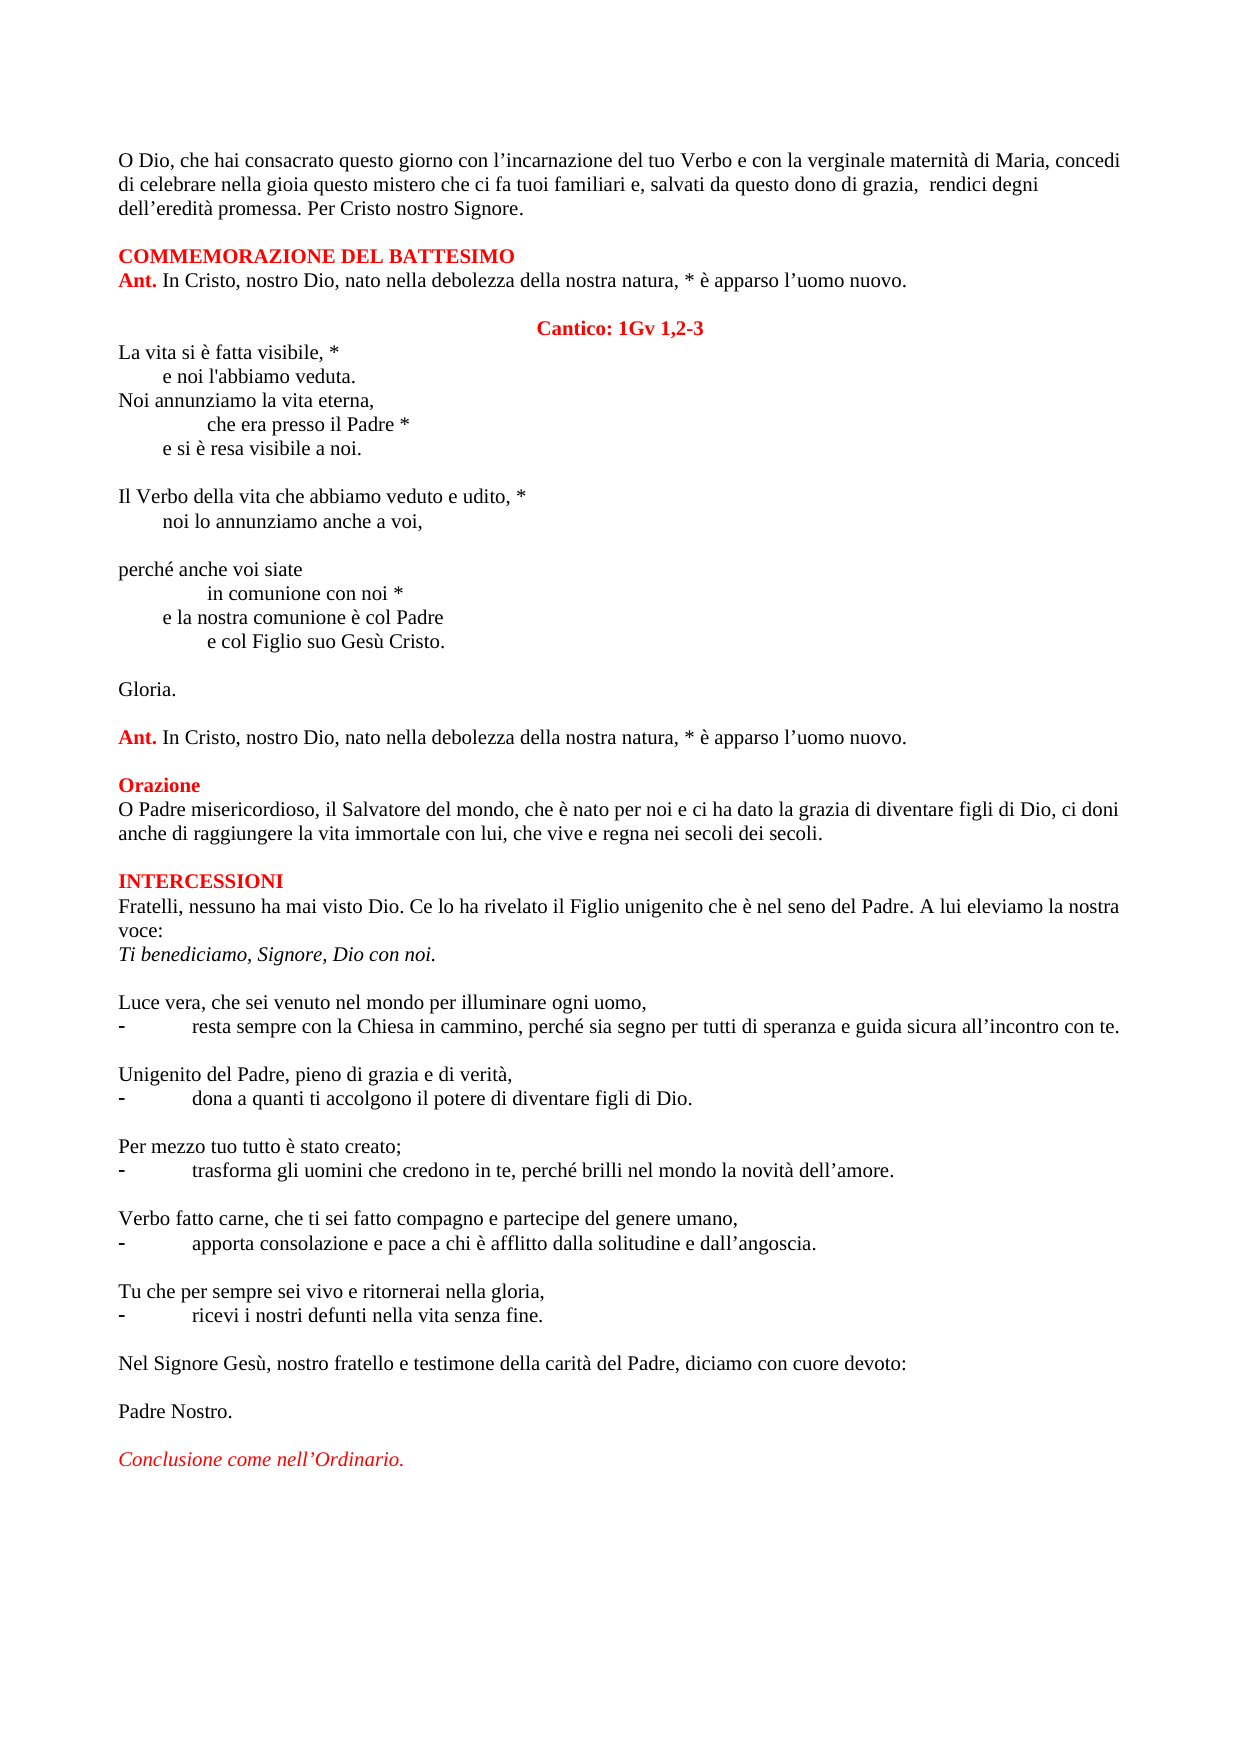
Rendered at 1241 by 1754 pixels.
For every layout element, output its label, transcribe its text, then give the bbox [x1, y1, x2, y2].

text noi lo annunziamo anche a voi, [118, 508, 1122, 533]
text Fratelli, nessuno ha mai visto Dio. Ce lo ha rivelato il Figlio unigenito che è nel seno del Padre. A lui eleviamo la nostra voce: [118, 893, 1122, 942]
list trasforma gli uomini che credono in te, perché brilli nel mondo la novità dell’amore. [118, 1158, 1122, 1182]
list apporta consolazione e pace a chi è afflitto dalla solitudine e dall’angoscia. [118, 1230, 1122, 1254]
text Luce vera, che sei venuto nel mondo per illuminare ogni uomo, [118, 990, 1122, 1014]
text O Dio, che hai consacrato questo giorno con l’incarnazione del tuo Verbo e con la verginale maternità di Maria, concedi di celebrare nella gioia questo mistero che ci fa tuoi familiari e, salvati da questo dono di grazia, rendici degni dell’eredità promessa. Per Cristo nostro Signore. [118, 148, 1122, 220]
text Orazione [118, 773, 1122, 797]
text Padre Nostro. [118, 1399, 1122, 1423]
text perché anche voi siate [118, 557, 1122, 581]
text Ant. In Cristo, nostro Dio, nato nella debolezza della nostra natura, * è apparso l’uomo nuovo. [118, 268, 1122, 292]
text e la nostra comunione è col Padre [118, 605, 1122, 629]
list Unigenito del Padre, pieno di grazia e di verità, [118, 1062, 1122, 1086]
text Nel Signore Gesù, nostro fratello e testimone della carità del Padre, diciamo con cuore devoto: [118, 1351, 1122, 1375]
text Cantico: 1Gv 1,2-3 [118, 316, 1122, 340]
text e col Figlio suo Gesù Cristo. [118, 629, 1122, 653]
text Noi annunziamo la vita eterna, [118, 388, 1122, 412]
list resta sempre con la Chiesa in cammino, perché sia segno per tutti di speranza e guida sicura all’incontro con te. [118, 1014, 1122, 1038]
list Tu che per sempre sei vivo e ritornerai nella gloria, [118, 1278, 1122, 1303]
text che era presso il Padre * [118, 412, 1122, 436]
text e noi l'abbiamo veduta. [118, 364, 1122, 388]
text COMMEMORAZIONE DEL BATTESIMO [118, 244, 1122, 268]
text Ti benediciamo, Signore, Dio con noi. [118, 942, 1122, 966]
text La vita si è fatta visibile, * [118, 340, 1122, 364]
text Conclusione come nell’Ordinario. [118, 1447, 1122, 1471]
list ricevi i nostri defunti nella vita senza fine. [118, 1303, 1122, 1327]
list Verbo fatto carne, che ti sei fatto compagno e partecipe del genere umano, [118, 1206, 1122, 1230]
text in comunione con noi * [118, 581, 1122, 605]
text Il Verbo della vita che abbiamo veduto e udito, * [118, 484, 1122, 508]
text Gloria. [118, 677, 1122, 701]
text INTERCESSIONI [118, 869, 1122, 893]
list Per mezzo tuo tutto è stato creato; [118, 1134, 1122, 1158]
list dona a quanti ti accolgono il potere di diventare figli di Dio. [118, 1086, 1122, 1110]
text O Padre misericordioso, il Salvatore del mondo, che è nato per noi e ci ha dato la grazia di diventare figli di Dio, ci doni anche di raggiungere la vita immortale con lui, che vive e regna nei secoli dei secoli. [118, 797, 1122, 845]
text e si è resa visibile a noi. [118, 436, 1122, 460]
text Ant. In Cristo, nostro Dio, nato nella debolezza della nostra natura, * è apparso l’uomo nuovo. [118, 725, 1122, 749]
